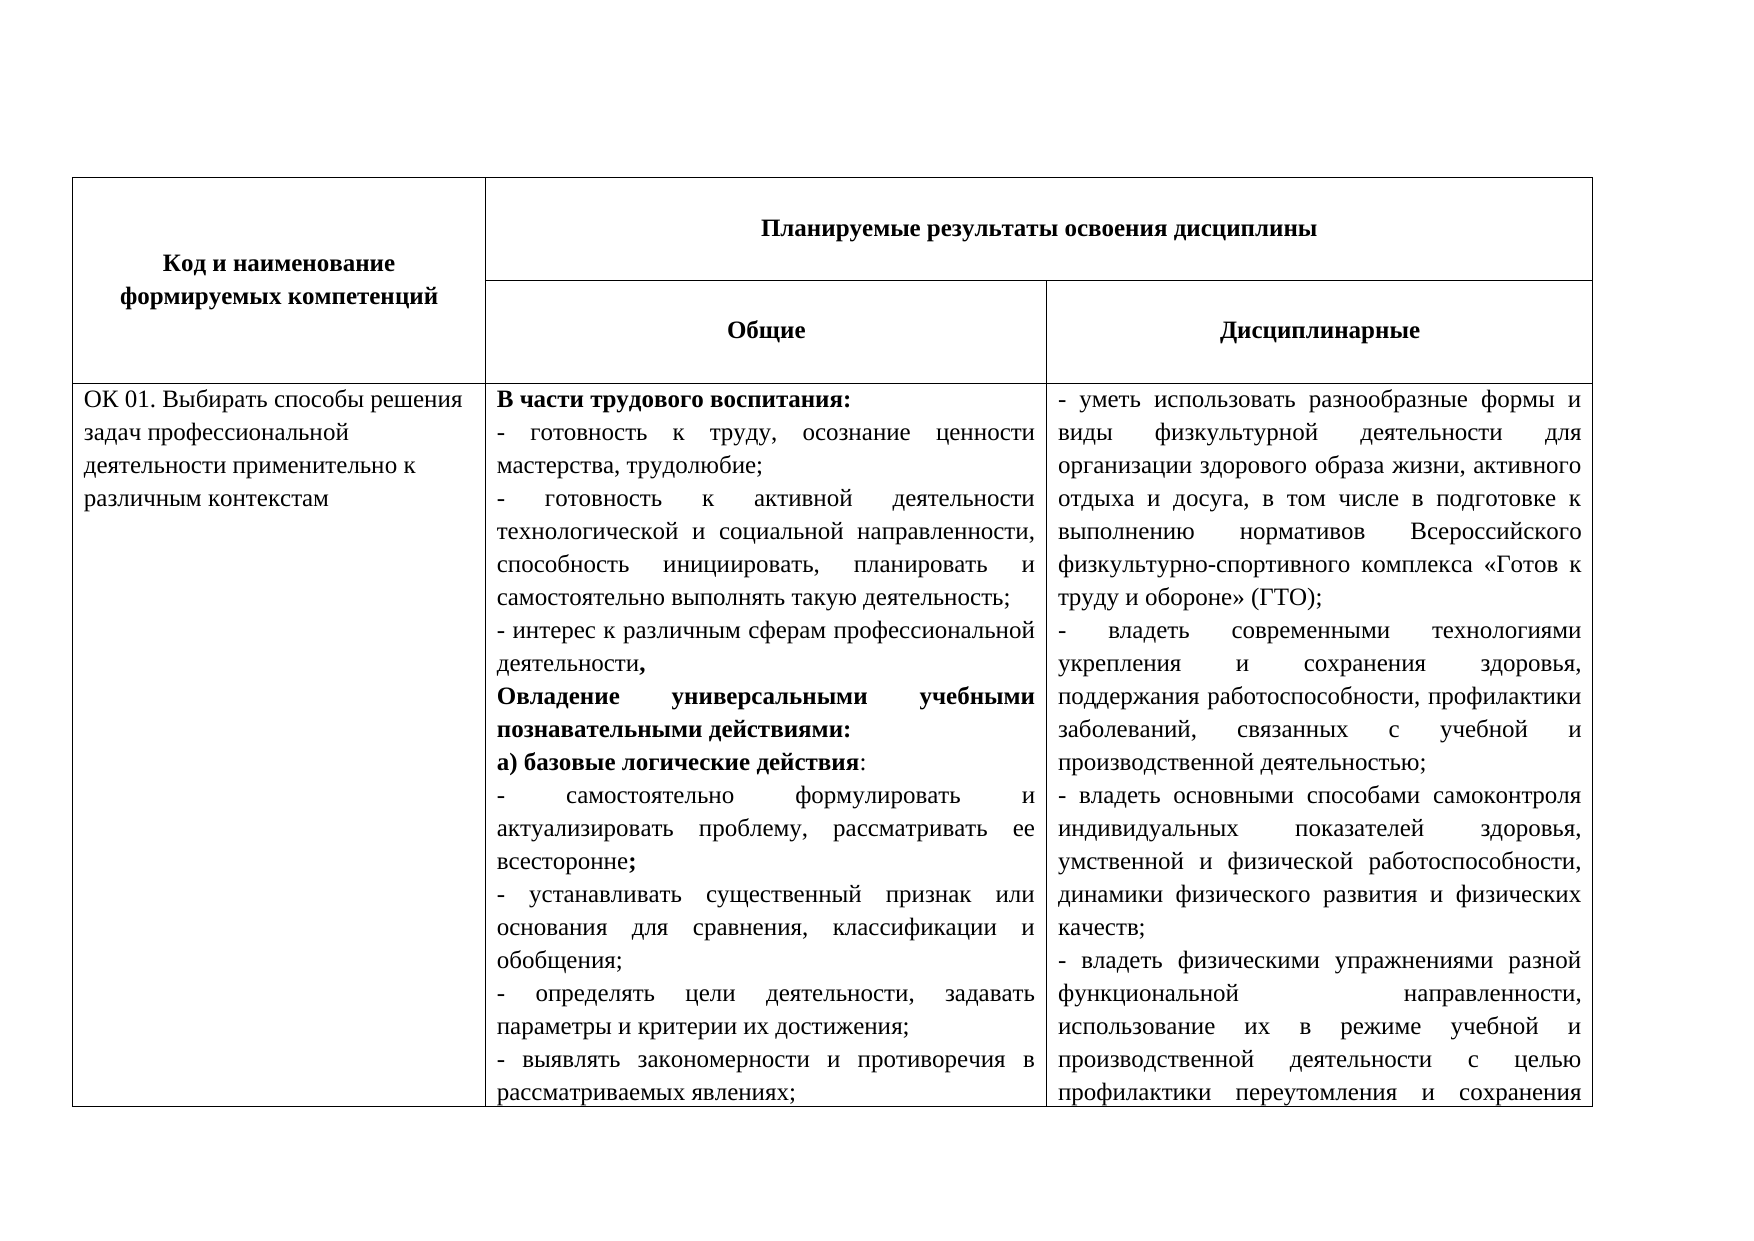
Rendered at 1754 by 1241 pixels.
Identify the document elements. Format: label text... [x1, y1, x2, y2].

table_cell Общие [486, 281, 1046, 383]
table_cell Дисциплинарные [1047, 281, 1592, 383]
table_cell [486, 384, 1046, 1106]
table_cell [73, 384, 485, 1106]
table_header Планируемые результаты освоения дисциплины [486, 178, 1592, 280]
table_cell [1047, 384, 1592, 1106]
table_header Код и наименование формируемых компетенций [73, 178, 485, 383]
